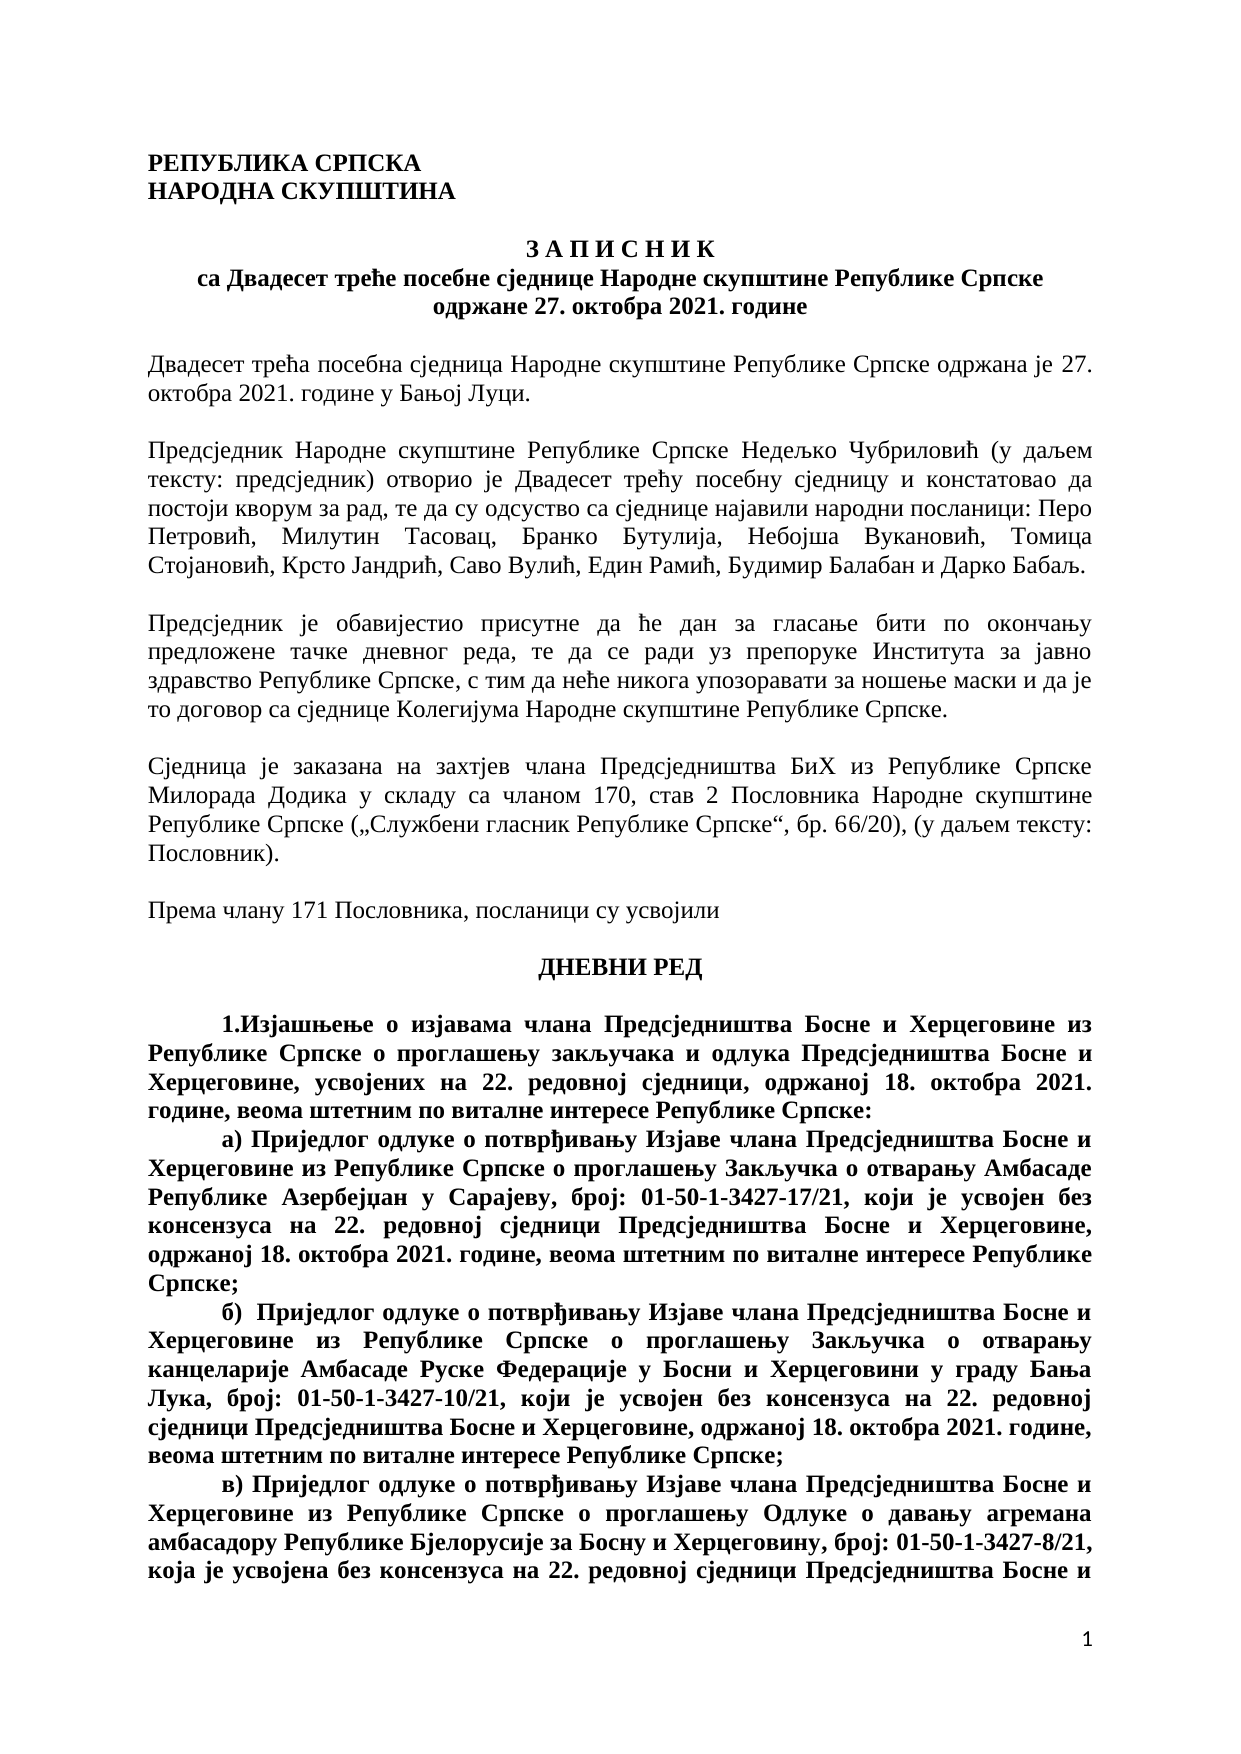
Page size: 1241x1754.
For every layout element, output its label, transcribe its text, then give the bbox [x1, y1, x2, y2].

text одржане 27. октобра 2021. године [148, 291, 1093, 320]
text б) Приједлог одлуке о потврђивању Изјаве члана Предсједништва Босне и Херцеговине из Републике Српске о проглашењу Закључка о отварању канцеларије Амбасаде Руске Федерације у Босни и Херцеговини у граду Бања Лука, број: 01-50-1-3427-10/21, који је усвојен без консензуса на 22. редовној сједници Предсједништва Босне и Херцеговине, одржаној 18. октобра 2021. године, веома штетним по виталне интересе Републике Српске; [148, 1297, 1093, 1469]
text 1.Изјашњење о изјавама члана Предсједништва Босне и Херцеговине из Републике Српске о проглашењу закључака и одлука Предсједништва Босне и Херцеговине, усвојених на 22. редовној сједници, одржаној 18. октобра 2021. године, веома штетним по виталне интересе Републике Српске: [148, 1009, 1093, 1124]
text а) Приједлог одлуке о потврђивању Изјаве члана Предсједништва Босне и Херцеговине из Републике Српске о проглашењу Закључка о отварању Амбасаде Републике Азербејџан у Сарајеву, број: 01-50-1-3427-17/21, који је усвојен без консензуса на 22. редовној сједници Предсједништва Босне и Херцеговине, одржаној 18. октобра 2021. године, веома штетним по виталне интересе Републике Српске; [148, 1124, 1093, 1297]
text НАРОДНА СКУПШТИНА [148, 176, 1093, 205]
text Према члану 171 Пословника, посланици су усвојили [148, 895, 1093, 924]
text ДНЕВНИ РЕД [148, 952, 1093, 981]
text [148, 1469, 1093, 1584]
text Предсједник Народне скупштине Републике Српске Недељко Чубриловић (у даљем тексту: предсједник) отворио је Двадесет трећу посебну сједницу и констатовао да постоји кворум за рад, те да су одсуство са сједнице најавили народни посланици: Перо Петровић, Милутин Тасовац, Бранко Бутулија, Небојша Вукановић, Томица Стојановић, Крсто Јандрић, Саво Вулић, Един Рамић, Будимир Балабан и Дарко Бабаљ. [148, 435, 1093, 579]
text са Двадесет треће посебне сједнице Народне скупштине Републике Српске [148, 263, 1093, 291]
text Сједница је заказана на захтјев члана Предсједништва БиХ из Републике Српске Милорада Додика у складу са чланом 170, став 2 Пословника Народне скупштине Републике Српске („Службени гласник Републике Српске“, бр. 66/20), (у даљем тексту: Пословник). [148, 751, 1093, 866]
text РЕПУБЛИКА СРПСКА [148, 148, 1093, 176]
text З А П И С Н И К [148, 234, 1093, 263]
text Предсједник је обавијестио присутне да ће дан за гласање бити по окончању предложене тачке дневног реда, те да се ради уз препоруке Института за јавно здравство Републике Српске, с тим да неће никога упозоравати за ношење маски и да је то договор са сједнице Колегијума Народне скупштине Републике Српске. [148, 608, 1093, 723]
text Двадесет трећа посебна сједница Народне скупштине Републике Српске одржана је 27. октобра 2021. године у Бањој Луци. [148, 349, 1093, 406]
